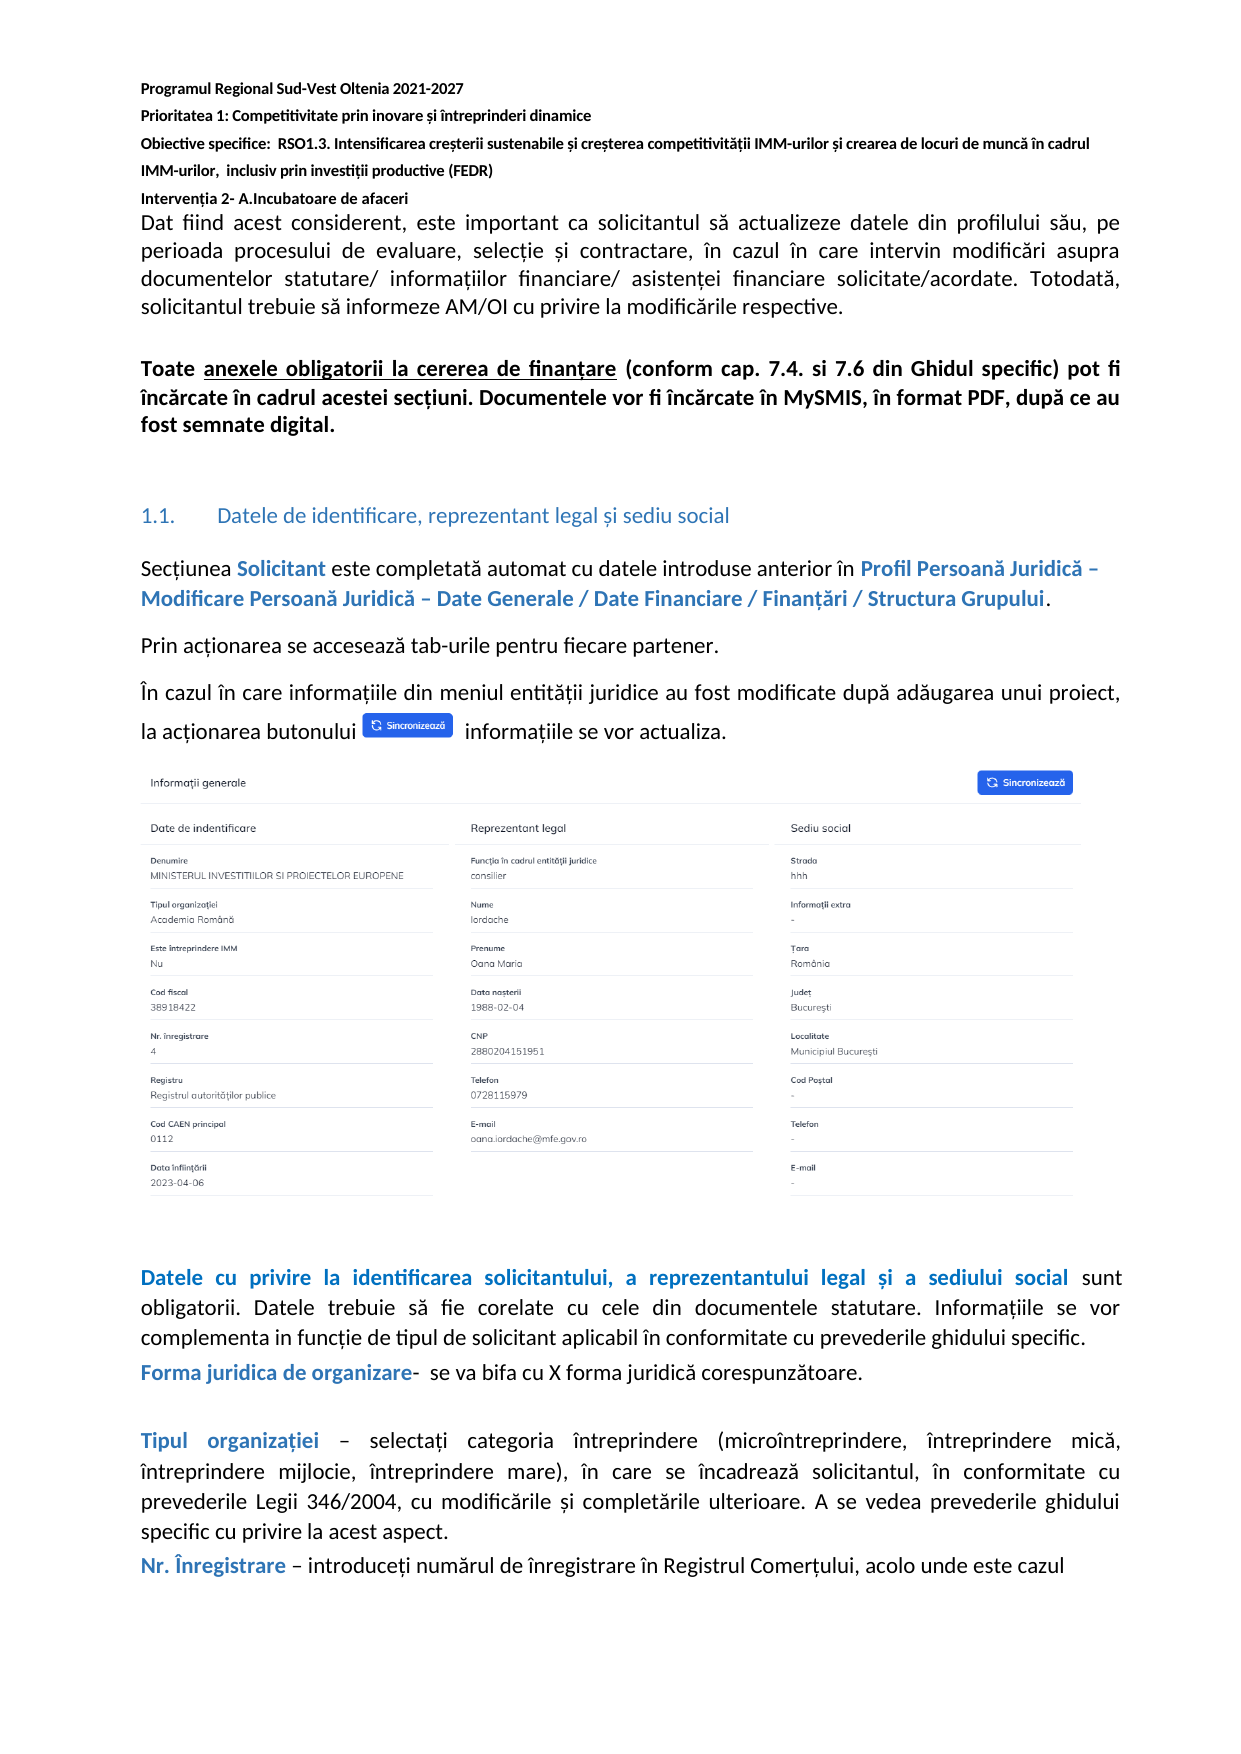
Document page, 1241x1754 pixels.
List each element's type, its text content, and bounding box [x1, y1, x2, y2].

text Datele cu privire la identificarea solicitantului, a reprezentantului legal și a sediului social sunt obligatorii. Datele trebuie să fie corelate cu cele din documentele statutare. Informațiile se vor complementa in funcție de tipul de solicitant aplicabil în conformitate cu prevederile ghidului specific. [141, 1263, 1122, 1352]
subtitle Datele de identificare, reprezentant legal și sediu social [141, 501, 1122, 529]
text În cazul în care informațiile din meniul entității juridice au fost modificate după adăugarea unui proiect, la acționarea butonului informațiile se vor actualiza. [141, 678, 1122, 746]
text Secțiunea Solicitant este completată automat cu datele introduse anterior în Profil Persoană Juridică – Modificare Persoană Juridică – Date Generale / Date Financiare / Finanțări / Structura Grupului. [141, 554, 1122, 612]
text Toate anexele obligatorii la cererea de finanțare (conform cap. 7.4. si 7.6 din Ghidul specific) pot fi încărcate în cadrul acestei secțiuni. Documentele vor fi încărcate în MySMIS, în format PDF, după ce au fost semnate digital. [141, 354, 1122, 439]
picture [140, 766, 1081, 1202]
picture [362, 710, 455, 740]
text Prin acționarea se accesează tab-urile pentru fiecare partener. [141, 631, 1122, 659]
text Nr. Înregistrare – introduceți numărul de înregistrare în Registrul Comerțului, acolo unde este cazul [141, 1552, 1122, 1580]
text Dat fiind acest considerent, este important ca solicitantul să actualizeze datele din profilului său, pe perioada procesului de evaluare, selecție și contractare, în cazul în care intervin modificări asupra documentelor statutare/ informațiilor financiare/ asistenței financiare solicitate/acordate. Totodată, solicitantul trebuie să informeze AM/OI cu privire la modificările respective. [141, 208, 1122, 320]
text Tipul organizației – selectați categoria întreprindere (microîntreprindere, întreprindere mică, întreprindere mijlocie, întreprindere mare), în care se încadrează solicitantul, în conformitate cu prevederile Legii 346/2004, cu modificările și completările ulterioare. A se vedea prevederile ghidului specific cu privire la acest aspect. [141, 1427, 1122, 1545]
text Forma juridica de organizare- se va bifa cu X forma juridică corespunzătoare. [141, 1358, 1122, 1386]
